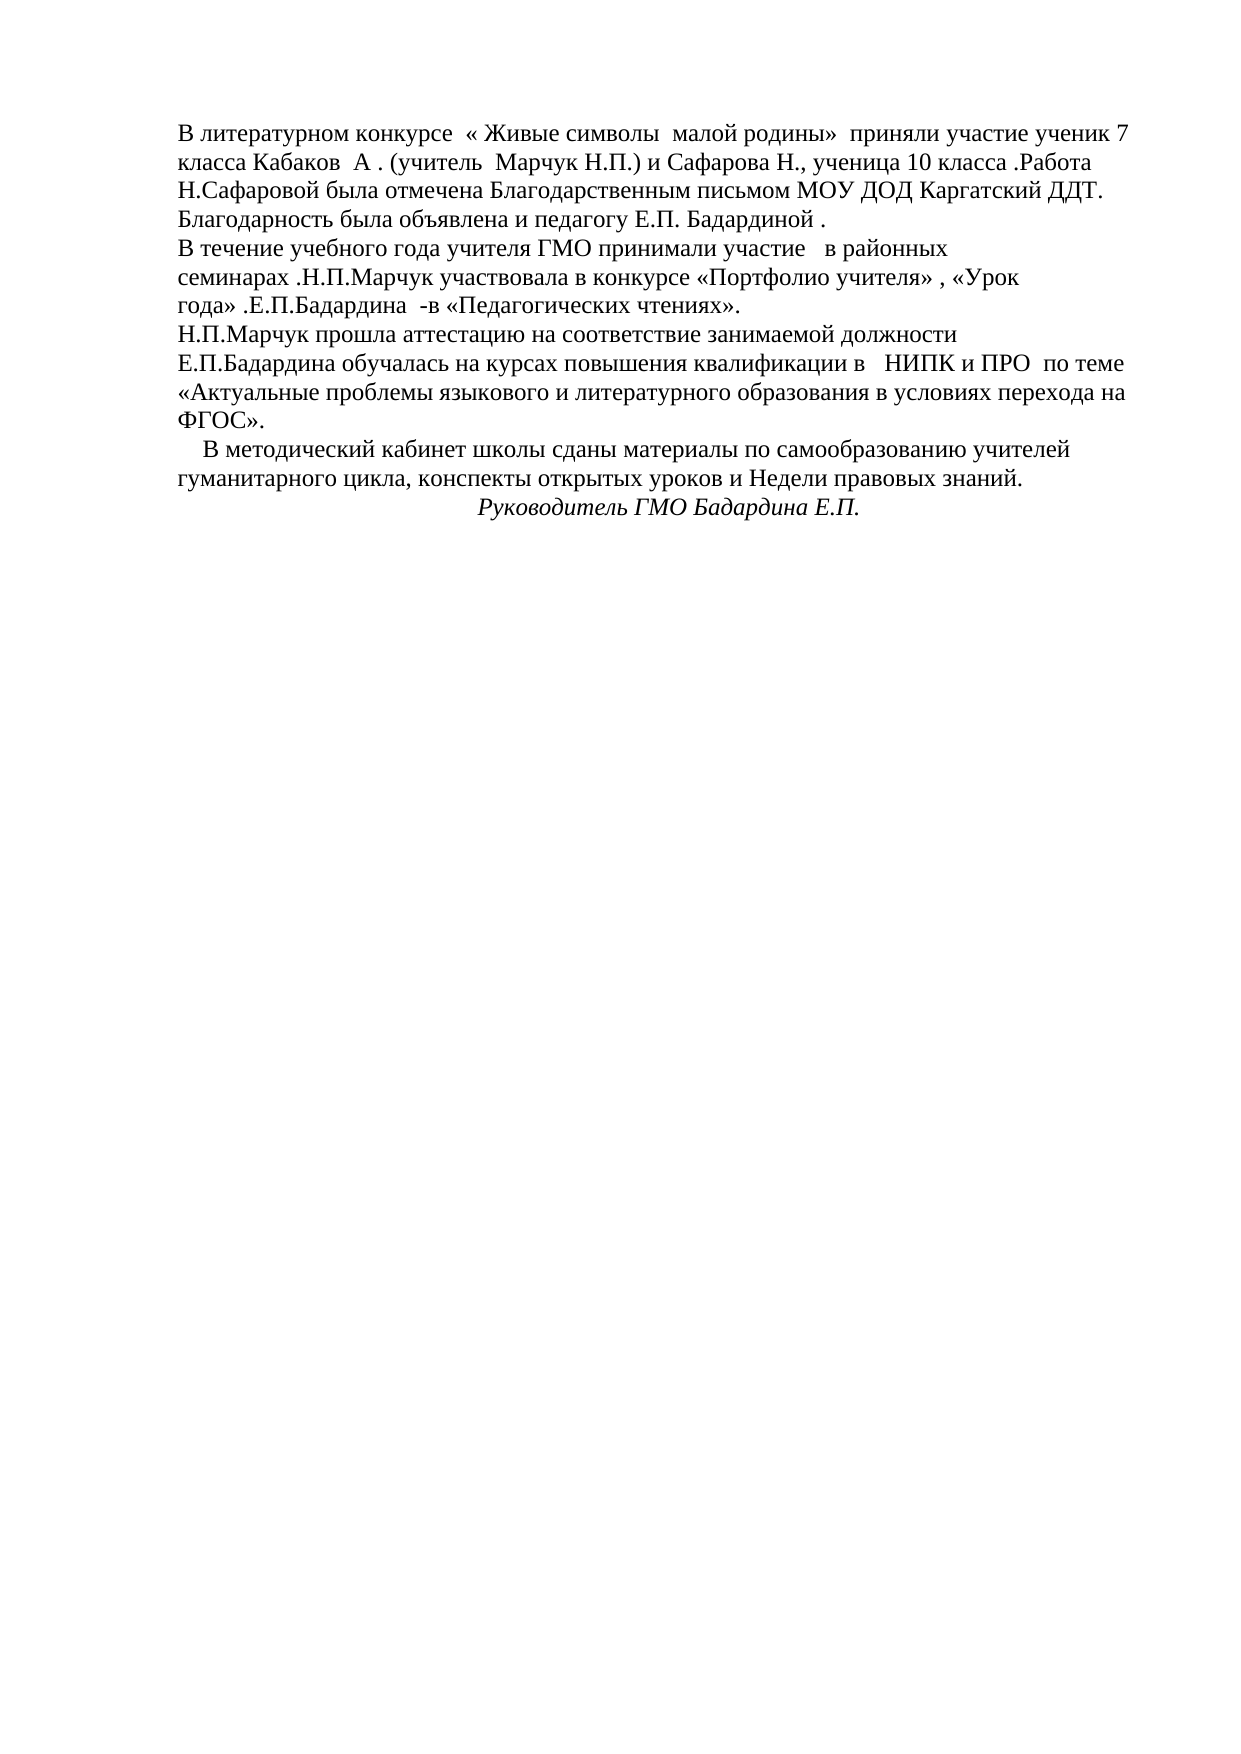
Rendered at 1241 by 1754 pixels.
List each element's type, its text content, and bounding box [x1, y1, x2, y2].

text Н.П.Марчук прошла аттестацию на соответствие занимаемой должности Е.П.Бадардина обучалась на курсах повышения квалификации в НИПК и ПРО по теме «Актуальные проблемы языкового и литературного образования в условиях перехода на ФГОС». [177, 319, 1152, 434]
text Благодарность была объявлена и педагогу Е.П. Бадардиной . [177, 204, 1152, 233]
text В течение учебного года учителя ГМО принимали участие в районных семинарах .Н.П.Марчук участвовала в конкурсе «Портфолио учителя» , «Урок года» .Е.П.Бадардина -в «Педагогических чтениях». [177, 233, 1152, 319]
text Руководитель ГМО Бадардина Е.П. [177, 492, 1152, 521]
text В литературном конкурсе « Живые символы малой родины» приняли участие ученик 7 класса Кабаков А . (учитель Марчук Н.П.) и Сафарова Н., ученица 10 класса .Работа Н.Сафаровой была отмечена Благодарственным письмом МОУ ДОД Каргатский ДДТ. [177, 118, 1152, 204]
text В методический кабинет школы сданы материалы по самообразованию учителей гуманитарного цикла, конспекты открытых уроков и Недели правовых знаний. [177, 434, 1152, 492]
